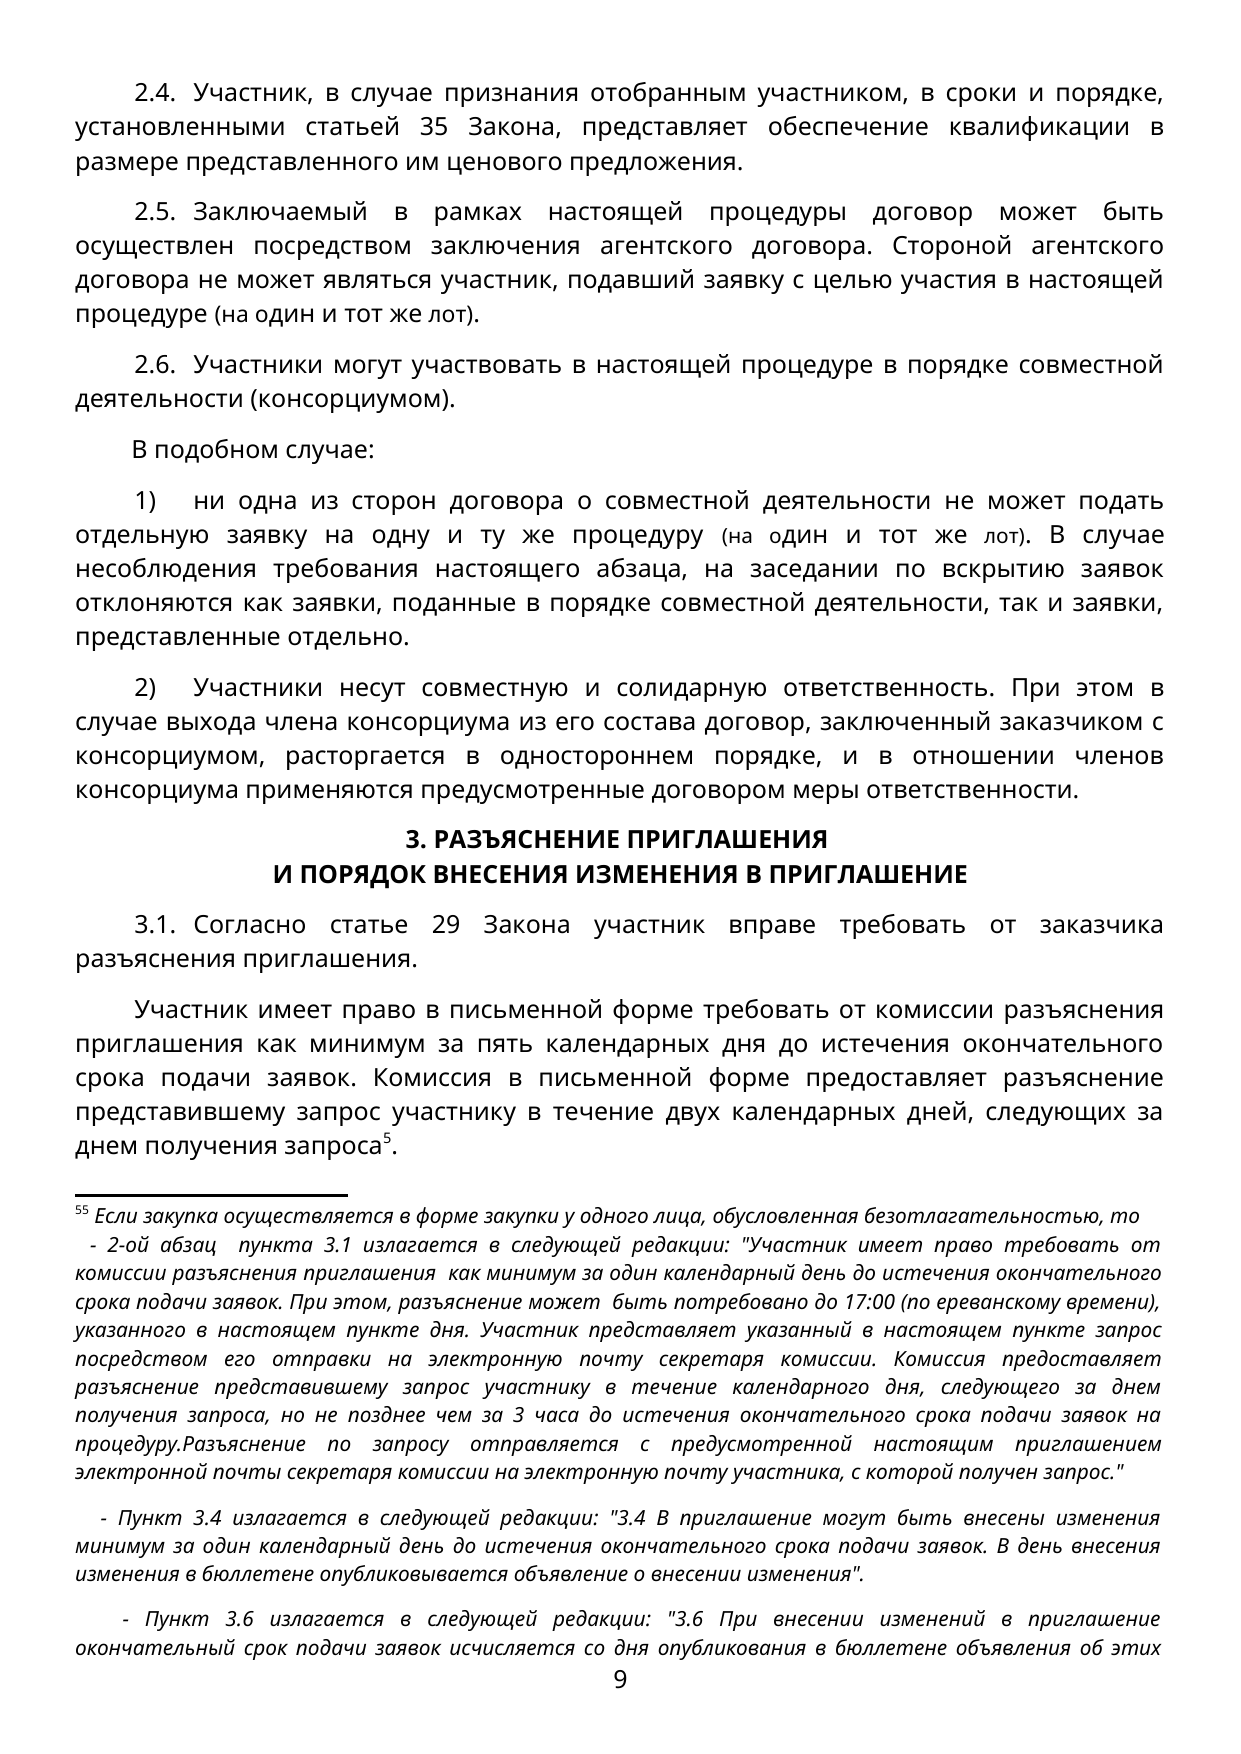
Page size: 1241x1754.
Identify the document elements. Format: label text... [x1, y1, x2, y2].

text 3. РАЗЪЯСНЕНИЕ ПРИГЛАШЕНИЯ И ПОРЯДОК ВНЕСЕНИЯ ИЗМЕНЕНИЯ В ПРИГЛАШЕНИЕ [75, 822, 1165, 890]
text В подобном случае: [75, 432, 1165, 466]
text 1) ни одна из сторон договора о совместной деятельности не может подать отдельную заявку на одну и ту же процедуру (на один и тот же лот). В случае несоблюдения требования настоящего абзаца, на заседании по вскрытию заявок отклоняются как заявки, поданные в порядке совместной деятельности, так и заявки, представленные отдельно. [75, 482, 1165, 653]
text 3.1. Согласно статье 29 Закона участник вправе требовать от заказчика разъяснения приглашения. [75, 907, 1165, 975]
text 2.6. Участники могут участвовать в настоящей процедуре в порядке совместной деятельности (консорциумом). [75, 347, 1165, 415]
text 2.4. Участник, в случае признания отобранным участником, в сроки и порядке, установленными статьей 35 Закона, представляет обеспечение квалификации в размере представленного им ценового предложения. [75, 75, 1165, 177]
text 2.5. Заключаемый в рамках настоящей процедуры договор может быть осуществлен посредством заключения агентского договора. Стороной агентского договора не может являться участник, подавший заявку с целью участия в настоящей процедуре (на один и тот же лот). [75, 194, 1165, 330]
text Участник имеет право в письменной форме требовать от комиссии разъяснения приглашения как минимум за пять календарных дня до истечения окончательного срока подачи заявок. Комиссия в письменной форме предоставляет разъяснение представившему запрос участнику в течение двух календарных дней, следующих за днем получения запроса5. [75, 992, 1165, 1162]
text 2) Участники несут совместную и солидарную ответственность. При этом в случае выхода члена консорциума из его состава договор, заключенный заказчиком с консорциумом, расторгается в одностороннем порядке, и в отношении членов консорциума применяются предусмотренные договором меры ответственности. [75, 669, 1165, 806]
